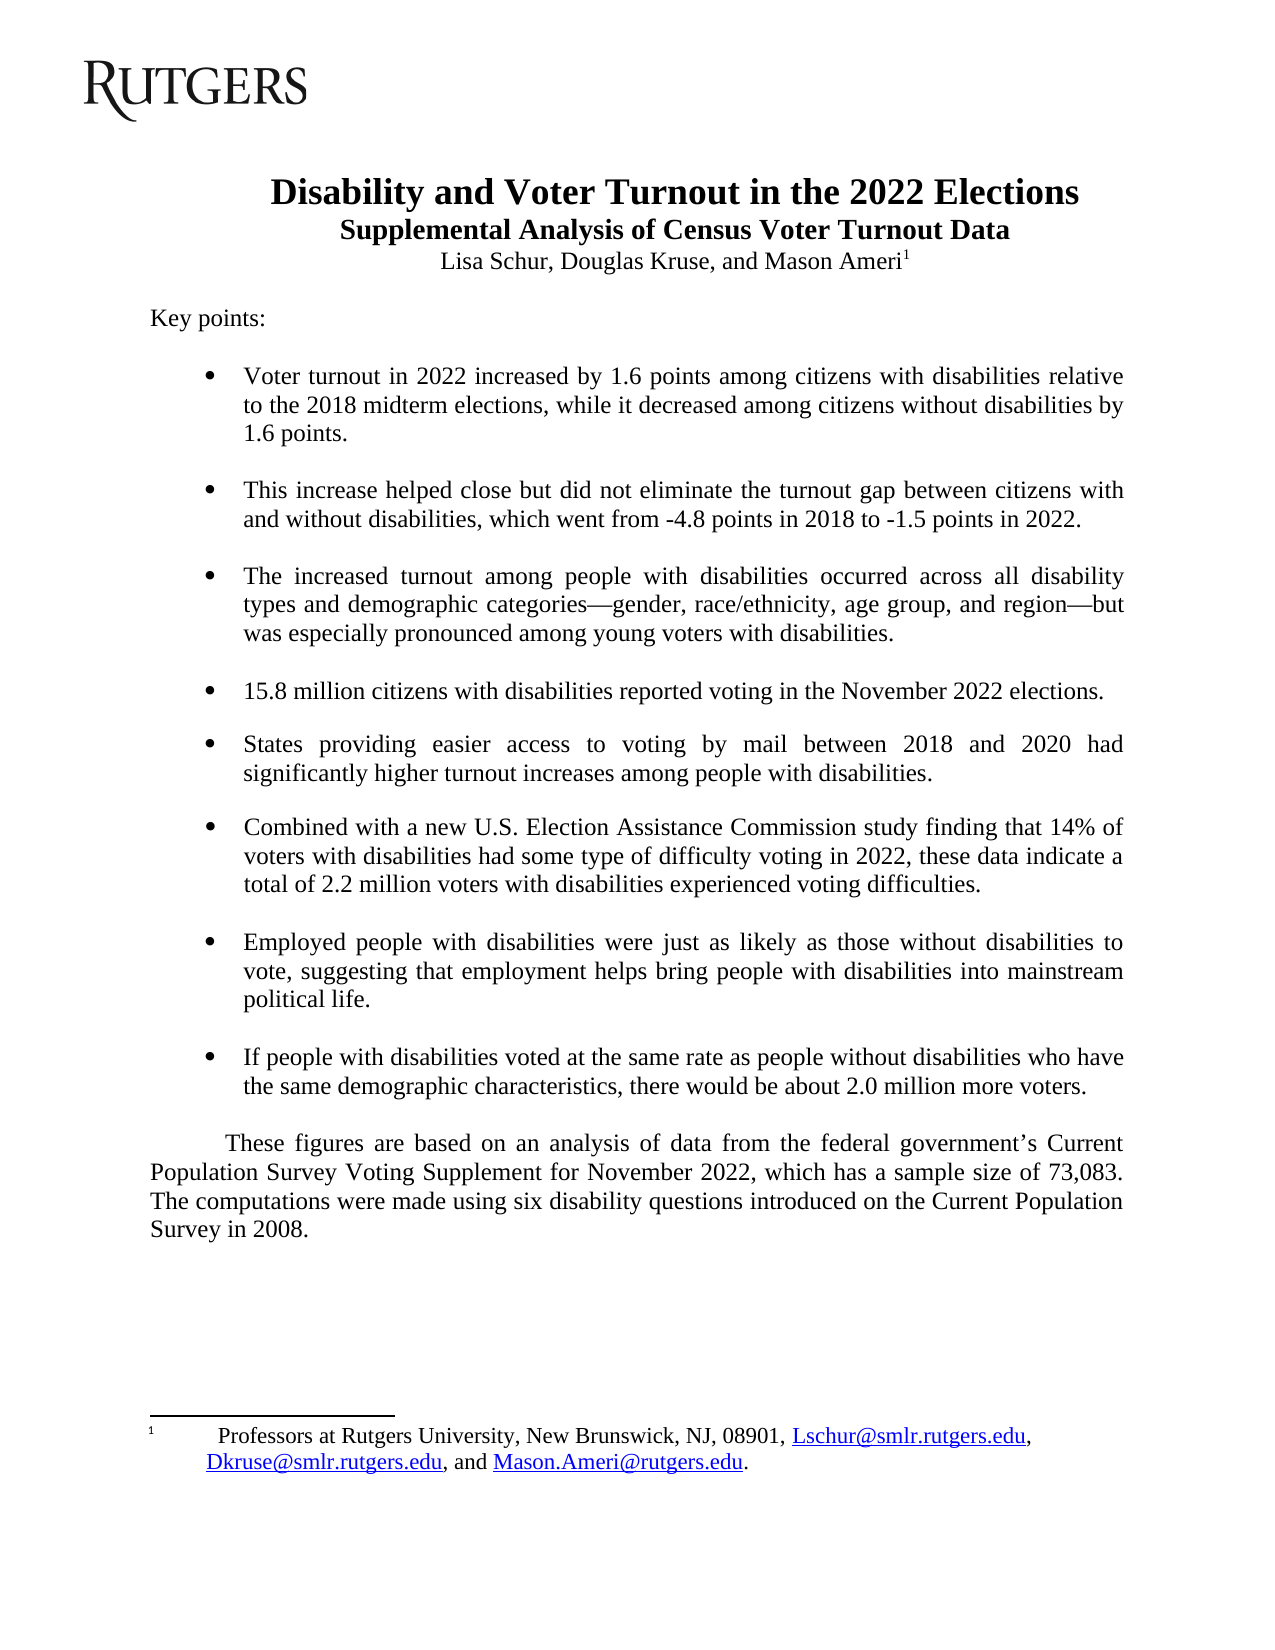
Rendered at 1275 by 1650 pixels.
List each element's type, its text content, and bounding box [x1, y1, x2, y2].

list The increased turnout among people with disabilities occurred across all disability types and demographic categories—gender, race/ethnicity, age group, and region—but was especially pronounced among young voters with disabilities. [206, 561, 1125, 647]
list Combined with a new U.S. Election Assistance Commission study finding that 14% of voters with disabilities had some type of difficulty voting in 2022, these data indicate a total of 2.2 million voters with disabilities experienced voting difficulties. [206, 812, 1125, 898]
list If people with disabilities voted at the same rate as people without disabilities who have the same demographic characteristics, there would be about 2.0 million more voters. [206, 1042, 1125, 1099]
text These figures are based on an analysis of data from the federal government’s Current Population Survey Voting Supplement for November 2022, which has a sample size of 73,083. The computations were made using six disability questions introduced on the Current Population Survey in 2008. [150, 1128, 1125, 1243]
list 15.8 million citizens with disabilities reported voting in the November 2022 elections. [206, 676, 1125, 704]
list Employed people with disabilities were just as likely as those without disabilities to vote, suggesting that employment helps bring people with disabilities into mainstream political life. [206, 927, 1125, 1013]
text Lisa Schur, Douglas Kruse, and Mason Ameri [225, 246, 1125, 275]
text Supplemental Analysis of Census Voter Turnout Data [225, 212, 1125, 246]
text Key points: [150, 303, 1125, 332]
picture [83, 60, 307, 122]
list Voter turnout in 2022 increased by 1.6 points among citizens with disabilities relative to the 2018 midterm elections, while it decreased among citizens without disabilities by 1.6 points. [206, 361, 1125, 447]
list States providing easier access to voting by mail between 2018 and 2020 had significantly higher turnout increases among people with disabilities. [206, 729, 1125, 787]
list This increase helped close but did not eliminate the turnout gap between citizens with and without disabilities, which went from -4.8 points in 2018 to -1.5 points in 2022. [206, 475, 1125, 533]
text Disability and Voter Turnout in the 2022 Elections [225, 169, 1125, 212]
